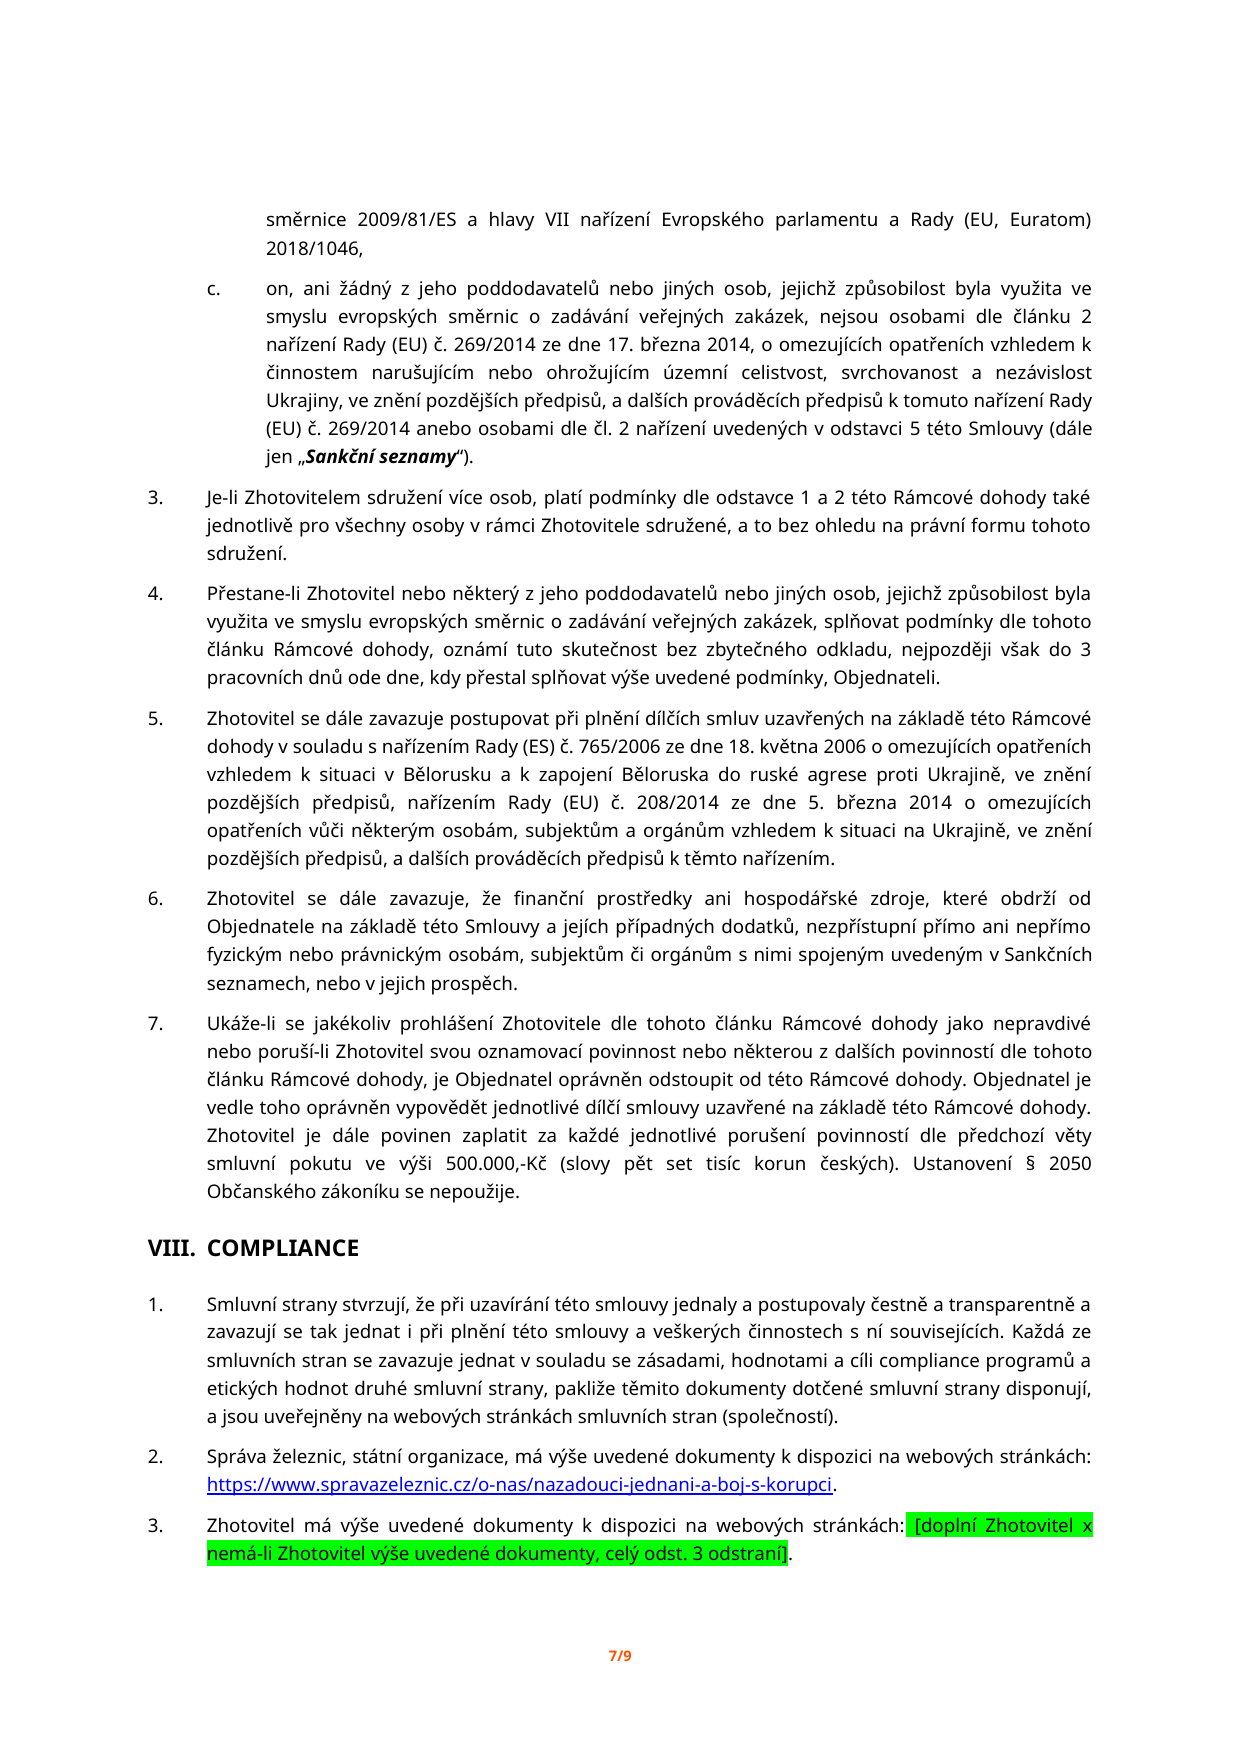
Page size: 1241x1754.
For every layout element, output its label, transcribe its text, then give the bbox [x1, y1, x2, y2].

text on, ani žádný z jeho poddodavatelů nebo jiných osob, jejichž způsobilost byla využita ve smyslu evropských směrnic o zadávání veřejných zakázek, nejsou osobami dle článku 2 nařízení Rady (EU) č. 269/2014 ze dne 17. března 2014, o omezujících opatřeních vzhledem k činnostem narušujícím nebo ohrožujícím územní celistvost, svrchovanost a nezávislost Ukrajiny, ve znění pozdějších předpisů, a dalších prováděcích předpisů k tomuto nařízení Rady (EU) č. 269/2014 anebo osobami dle čl. 2 nařízení uvedených v odstavci 5 této Smlouvy (dále jen „Sankční seznamy“). [207, 275, 1093, 469]
text Je-li Zhotovitelem sdružení více osob, platí podmínky dle odstavce 1 a 2 této Rámcové dohody také jednotlivě pro všechny osoby v rámci Zhotovitele sdružené, a to bez ohledu na právní formu tohoto sdružení. [148, 484, 1093, 566]
text Compliance [148, 1231, 1093, 1263]
text Zhotovitel se dále zavazuje, že finanční prostředky ani hospodářské zdroje, které obdrží od Objednatele na základě této Smlouvy a jejích případných dodatků, nezpřístupní přímo ani nepřímo fyzickým nebo právnickým osobám, subjektům či orgánům s nimi spojeným uvedeným v Sankčních seznamech, nebo v jejich prospěch. [148, 886, 1093, 995]
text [207, 207, 1093, 260]
text Zhotovitel se dále zavazuje postupovat při plnění dílčích smluv uzavřených na základě této Rámcové dohody v souladu s nařízením Rady (ES) č. 765/2006 ze dne 18. května 2006 o omezujících opatřeních vzhledem k situaci v Bělorusku a k zapojení Běloruska do ruské agrese proti Ukrajině, ve znění pozdějších předpisů, nařízením Rady (EU) č. 208/2014 ze dne 5. března 2014 o omezujících opatřeních vůči některým osobám, subjektům a orgánům vzhledem k situaci na Ukrajině, ve znění pozdějších předpisů, a dalších prováděcích předpisů k těmto nařízením. [148, 705, 1093, 871]
text Ukáže-li se jakékoliv prohlášení Zhotovitele dle tohoto článku Rámcové dohody jako nepravdivé nebo poruší-li Zhotovitel svou oznamovací povinnost nebo některou z dalších povinností dle tohoto článku Rámcové dohody, je Objednatel oprávněn odstoupit od této Rámcové dohody. Objednatel je vedle toho oprávněn vypovědět jednotlivé dílčí smlouvy uzavřené na základě této Rámcové dohody. Zhotovitel je dále povinen zaplatit za každé jednotlivé porušení povinností dle předchozí věty smluvní pokutu ve výši 500.000,-Kč (slovy pět set tisíc korun českých). Ustanovení § 2050 Občanského zákoníku se nepoužije. [148, 1010, 1093, 1204]
text Přestane-li Zhotovitel nebo některý z jeho poddodavatelů nebo jiných osob, jejichž způsobilost byla využita ve smyslu evropských směrnic o zadávání veřejných zakázek, splňovat podmínky dle tohoto článku Rámcové dohody, oznámí tuto skutečnost bez zbytečného odkladu, nejpozději však do 3 pracovních dnů ode dne, kdy přestal splňovat výše uvedené podmínky, Objednateli. [148, 581, 1093, 690]
list Správa železnic, státní organizace, má výše uvedené dokumenty k dispozici na webových stránkách: https://www.spravazeleznic.cz/o-nas/nazadouci-jednani-a-boj-s-korupci. [148, 1443, 1093, 1497]
list Smluvní strany stvrzují, že při uzavírání této smlouvy jednaly a postupovaly čestně a transparentně a zavazují se tak jednat i při plnění této smlouvy a veškerých činnostech s ní souvisejících. Každá ze smluvních stran se zavazuje jednat v souladu se zásadami, hodnotami a cíli compliance programů a etických hodnot druhé smluvní strany, pakliže těmito dokumenty dotčené smluvní strany disponují, a jsou uveřejněny na webových stránkách smluvních stran (společností). [148, 1291, 1093, 1428]
list Zhotovitel má výše uvedené dokumenty k dispozici na webových stránkách: [doplní Zhotovitel x nemá-li Zhotovitel výše uvedené dokumenty, celý odst. 3 odstraní]. [148, 1512, 1093, 1566]
